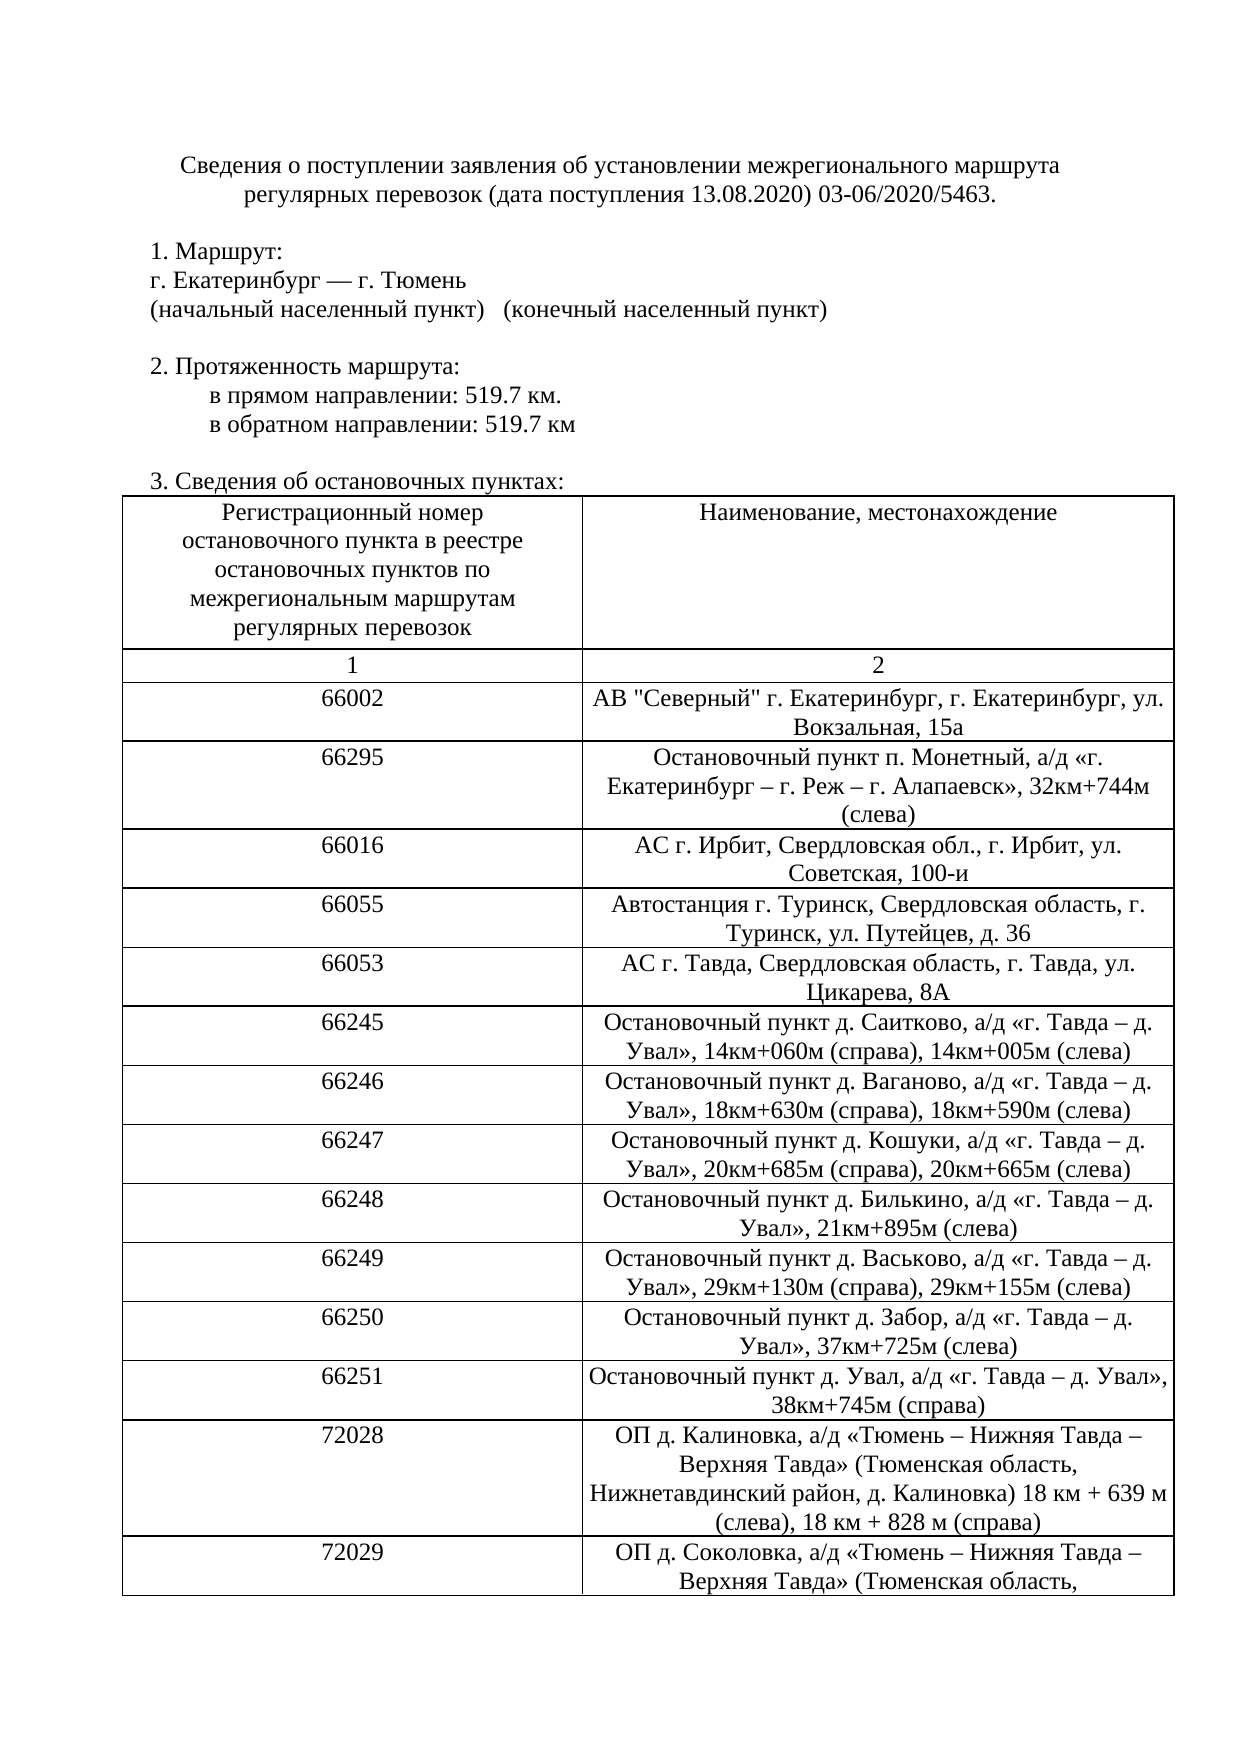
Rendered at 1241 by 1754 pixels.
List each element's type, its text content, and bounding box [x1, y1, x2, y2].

table_cell 1 [123, 650, 582, 681]
table_cell Остановочный пункт п. Монетный, а/д «г. Екатеринбург – г. Реж – г. Алапаевск», 32км+744м (слева) [583, 742, 1173, 828]
table_cell 66249 [123, 1243, 582, 1301]
text (начальный населенный пункт) (конечный населенный пункт) [150, 294, 1090, 322]
text 2. Протяженность маршрута: [150, 351, 1090, 380]
table_cell Остановочный пункт д. Саитково, а/д «г. Тавда – д. Увал», 14км+060м (справа), 14км+005м (слева) [583, 1007, 1173, 1064]
table_cell 66250 [123, 1302, 582, 1360]
table_cell Остановочный пункт д. Кошуки, а/д «г. Тавда – д. Увал», 20км+685м (справа), 20км+665м (слева) [583, 1125, 1173, 1183]
table_cell Остановочный пункт д. Ваганово, а/д «г. Тавда – д. Увал», 18км+630м (справа), 18км+590м (слева) [583, 1066, 1173, 1123]
table_cell 66002 [123, 683, 582, 740]
table_cell Остановочный пункт д. Васьково, а/д «г. Тавда – д. Увал», 29км+130м (справа), 29км+155м (слева) [583, 1243, 1173, 1301]
table_cell 66247 [123, 1125, 582, 1183]
table_cell 2 [583, 650, 1173, 681]
table_cell Автостанция г. Туринск, Свердловская область, г. Туринск, ул. Путейцев, д. 36 [583, 889, 1173, 946]
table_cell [583, 1537, 1173, 1594]
text г. Екатеринбург — г. Тюмень [150, 265, 1090, 294]
table_cell 66016 [123, 830, 582, 887]
table_cell Остановочный пункт д. Билькино, а/д «г. Тавда – д. Увал», 21км+895м (слева) [583, 1184, 1173, 1242]
table_cell 66245 [123, 1007, 582, 1064]
table_header Наименование, местонахождение [583, 497, 1173, 648]
table_cell 66295 [123, 742, 582, 828]
text в обратном направлении: 519.7 км [150, 409, 1090, 437]
table_cell 66246 [123, 1066, 582, 1123]
table_cell АС г. Тавда, Свердловская область, г. Тавда, ул. Цикарева, 8А [583, 948, 1173, 1005]
text Сведения о поступлении заявления об установлении межрегионального маршрута регулярных перевозок (дата поступления 13.08.2020) 03-06/2020/5463. [150, 150, 1090, 207]
text 3. Сведения об остановочных пунктах: [150, 466, 1090, 495]
table_cell ОП д. Калиновка, а/д «Тюмень – Нижняя Тавда – Верхняя Тавда» (Тюменская область, Нижнетавдинский район, д. Калиновка) 18 км + 639 м (слева), 18 км + 828 м (справа) [583, 1421, 1173, 1535]
table_cell АС г. Ирбит, Свердловская обл., г. Ирбит, ул. Советская, 100-и [583, 830, 1173, 887]
table_cell Остановочный пункт д. Забор, а/д «г. Тавда – д. Увал», 37км+725м (слева) [583, 1302, 1173, 1360]
table_cell 72028 [123, 1421, 582, 1535]
table_cell 66055 [123, 889, 582, 946]
table_cell 66251 [123, 1361, 582, 1419]
table_cell АВ "Северный" г. Екатеринбург, г. Екатеринбург, ул. Вокзальная, 15а [583, 683, 1173, 740]
text 1. Маршрут: [150, 236, 1090, 265]
table_cell 72029 [123, 1537, 582, 1594]
table_header Регистрационный номер остановочного пункта в реестре остановочных пунктов по межрегиональным маршрутам регулярных перевозок [123, 497, 582, 648]
table_cell 66053 [123, 948, 582, 1005]
text в прямом направлении: 519.7 км. [150, 380, 1090, 409]
table_cell 66248 [123, 1184, 582, 1242]
table_cell Остановочный пункт д. Увал, а/д «г. Тавда – д. Увал», 38км+745м (справа) [583, 1361, 1173, 1419]
